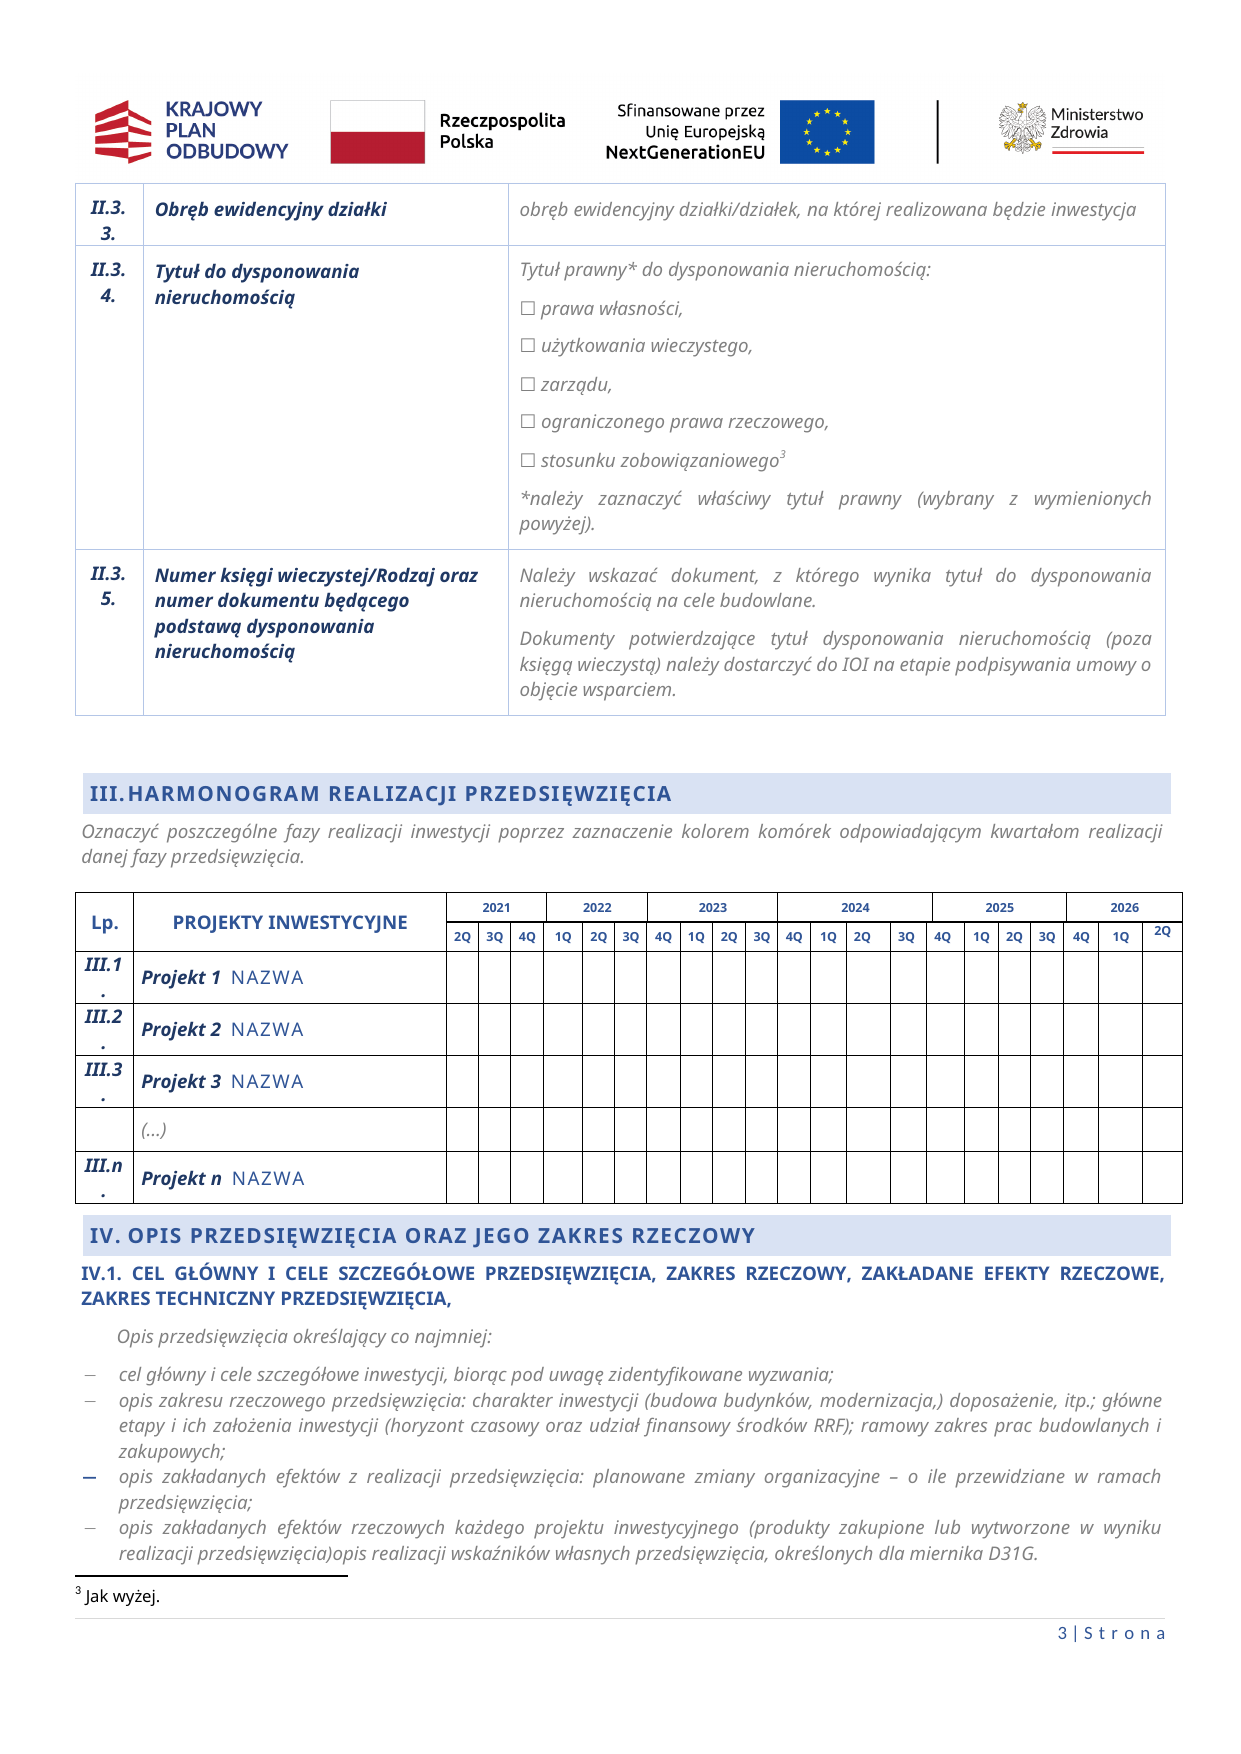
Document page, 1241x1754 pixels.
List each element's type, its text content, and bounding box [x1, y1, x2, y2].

list opis zakładanych efektów z realizacji przedsięwzięcia: planowane zmiany organizacyjne – o ile przewidziane w ramach przedsięwzięcia; [81, 1463, 1165, 1514]
table_cell [847, 1056, 890, 1107]
table_cell (…) [134, 1108, 446, 1151]
table_cell 3Q [1031, 923, 1063, 951]
table_cell [746, 1056, 777, 1107]
table_cell [511, 1152, 543, 1203]
table_cell II.3.4. [76, 246, 143, 548]
table_header 2026 [1067, 893, 1182, 921]
table_cell 2Q [447, 923, 478, 951]
table_cell 1Q [811, 923, 846, 951]
table_cell 1Q [1099, 923, 1142, 951]
table_cell [511, 1056, 543, 1107]
table_cell [681, 1152, 712, 1203]
table_cell [1099, 1004, 1142, 1055]
table_cell [479, 1056, 510, 1107]
table_cell Należy wskazać dokument, z którego wynika tytuł do dysponowania nieruchomością na cele budowlane. Dokumenty potwierdzające tytuł dysponowania nieruchomością (poza księgą wieczystą) należy dostarczyć do IOI na etapie podpisywania umowy o objęcie wsparciem. [509, 550, 1165, 714]
table_cell [544, 1152, 582, 1203]
table_cell 3Q [479, 923, 510, 951]
table_cell [1143, 1056, 1182, 1107]
table_cell [746, 1152, 777, 1203]
table_header 2022 [547, 893, 647, 921]
table_cell [965, 1056, 998, 1107]
table_cell [999, 952, 1030, 1003]
table_cell Projekt 3 NAZWA [134, 1056, 446, 1107]
table_cell Obręb ewidencyjny działki [144, 184, 508, 245]
table_cell [965, 1152, 998, 1203]
table_cell 3Q [615, 923, 646, 951]
table_cell [1031, 952, 1063, 1003]
table_cell [965, 952, 998, 1003]
picture [75, 73, 1166, 183]
table_cell 2Q [999, 923, 1030, 951]
table_cell II.3.5. [76, 550, 143, 714]
table_cell 4Q [778, 923, 810, 951]
table_cell [811, 1152, 846, 1203]
table_cell Tytuł prawny* do dysponowania nieruchomością: prawa własności, użytkowania wieczystego, zarządu, ograniczonego prawa rzeczowego, stosunku zobowiązaniowego *należy zaznaczyć właściwy tytuł prawny (wybrany z wymienionych powyżej). [509, 246, 1165, 548]
table_cell [778, 952, 810, 1003]
table_cell 2Q [1143, 923, 1182, 951]
table_cell [615, 1004, 646, 1055]
table_cell [999, 1004, 1030, 1055]
text Oznaczyć poszczególne fazy realizacji inwestycji poprzez zaznaczenie kolorem komórek odpowiadającym kwartałom realizacji danej fazy przedsięwzięcia. [81, 818, 1165, 869]
table_cell [1143, 1152, 1182, 1203]
table_cell 1Q [544, 923, 582, 951]
table_cell [1099, 1152, 1142, 1203]
table_cell [615, 952, 646, 1003]
table_cell [511, 952, 543, 1003]
table_cell 1Q [965, 923, 998, 951]
table_cell [1099, 1108, 1142, 1151]
table_cell [927, 952, 964, 1003]
table_cell [615, 1152, 646, 1203]
table_cell [681, 952, 712, 1003]
table_cell [778, 1004, 810, 1055]
table_cell Projekt 2 NAZWA [134, 1004, 446, 1055]
table_cell [713, 952, 745, 1003]
table_cell [811, 952, 846, 1003]
table_cell [1031, 1056, 1063, 1107]
table_cell 4Q [647, 923, 680, 951]
table_cell III.n. [76, 1152, 133, 1203]
table_cell [447, 1152, 478, 1203]
table_cell [1143, 1004, 1182, 1055]
table_cell [681, 1056, 712, 1107]
table_cell [681, 1108, 712, 1151]
text Opis przedsięwzięcia określający co najmniej: [81, 1323, 1165, 1349]
table_cell III.1. [76, 952, 133, 1003]
table_cell [847, 952, 890, 1003]
table_cell [1064, 952, 1098, 1003]
table_cell [847, 1152, 890, 1203]
table_cell [1031, 1108, 1063, 1151]
table_cell 4Q [927, 923, 964, 951]
table_cell 4Q [511, 923, 543, 951]
table_cell [746, 1004, 777, 1055]
table_cell [891, 1152, 926, 1203]
table_cell Projekt n NAZWA [134, 1152, 446, 1203]
table_header PROJEKTY INWESTYCYJNE [134, 893, 446, 951]
table_cell [891, 952, 926, 1003]
table_cell [647, 1056, 680, 1107]
table_cell 3Q [891, 923, 926, 951]
table_cell II.3.3. [76, 184, 143, 245]
table_cell [1031, 1152, 1063, 1203]
table_cell [1143, 952, 1182, 1003]
table_cell [778, 1056, 810, 1107]
table_cell 2Q [847, 923, 890, 951]
table_cell [713, 1004, 745, 1055]
table_cell [76, 1108, 133, 1151]
table_cell [891, 1108, 926, 1151]
table_cell [713, 1056, 745, 1107]
table_cell [811, 1108, 846, 1151]
table_cell [447, 1004, 478, 1055]
text IV.1. CEL GŁÓWNY I CELE SZCZEGÓŁOWE PRZEDSIĘWZIĘCIA, ZAKRES RZECZOWY, ZAKŁADANE EFEKTY RZECZOWE, ZAKRES TECHNICZNY PRZEDSIĘWZIĘCIA, [81, 1260, 1165, 1311]
table_header 2024 [778, 893, 932, 921]
table_cell [847, 1004, 890, 1055]
table_cell [927, 1108, 964, 1151]
table_cell [1031, 1004, 1063, 1055]
table_cell [927, 1152, 964, 1203]
table_cell [1064, 1108, 1098, 1151]
table_cell III.2. [76, 1004, 133, 1055]
table_cell [583, 952, 614, 1003]
table_cell [544, 1108, 582, 1151]
table_cell [891, 1004, 926, 1055]
table_cell [713, 1108, 745, 1151]
subtitle HARMONOGRAM REALIZACJI PRZEDSIĘWZIĘCIA [90, 780, 1165, 808]
table_header Lp. [76, 893, 133, 951]
table_cell [447, 952, 478, 1003]
table_cell [615, 1108, 646, 1151]
table_cell Numer księgi wieczystej/Rodzaj oraz numer dokumentu będącego podstawą dysponowania nieruchomością [144, 550, 508, 714]
table_cell [479, 1152, 510, 1203]
table_cell [583, 1004, 614, 1055]
table_cell [1064, 1004, 1098, 1055]
table_cell [746, 1108, 777, 1151]
table_cell [647, 1152, 680, 1203]
list opis zakładanych efektów rzeczowych każdego projektu inwestycyjnego (produkty zakupione lub wytworzone w wyniku realizacji przedsięwzięcia)opis realizacji wskaźników własnych przedsięwzięcia, określonych dla miernika D31G. [81, 1514, 1165, 1566]
table_cell 2Q [583, 923, 614, 951]
table_header 2021 [447, 893, 546, 921]
table_cell [847, 1108, 890, 1151]
table_cell 4Q [1064, 923, 1098, 951]
table_cell [811, 1056, 846, 1107]
table_cell [778, 1152, 810, 1203]
table_cell [1064, 1056, 1098, 1107]
table_cell [583, 1108, 614, 1151]
table_cell [511, 1108, 543, 1151]
table_cell [615, 1056, 646, 1107]
table_cell [681, 1004, 712, 1055]
table_cell [891, 1056, 926, 1107]
table_cell obręb ewidencyjny działki/działek, na której realizowana będzie inwestycja [509, 184, 1165, 245]
table_cell [1099, 1056, 1142, 1107]
table_cell [447, 1056, 478, 1107]
table_cell [479, 1004, 510, 1055]
table_cell [811, 1004, 846, 1055]
table_cell [447, 1108, 478, 1151]
table_cell 3Q [746, 923, 777, 951]
table_cell [1099, 952, 1142, 1003]
table_cell [927, 1004, 964, 1055]
table_cell [965, 1108, 998, 1151]
table_cell [999, 1108, 1030, 1151]
table_cell Projekt 1 NAZWA [134, 952, 446, 1003]
table_cell [713, 1152, 745, 1203]
table_cell [647, 952, 680, 1003]
subtitle OPIS PRZEDSIĘWZIĘCIA oraz jeGO zakres rzeczowy [90, 1221, 1165, 1249]
table_cell [647, 1004, 680, 1055]
table_cell [778, 1108, 810, 1151]
table_cell [583, 1056, 614, 1107]
table_cell [1143, 1108, 1182, 1151]
list opis zakresu rzeczowego przedsięwzięcia: charakter inwestycji (budowa budynków, modernizacja,) doposażenie, itp.; główne etapy i ich założenia inwestycji (horyzont czasowy oraz udział finansowy środków RRF); ramowy zakres prac budowlanych i zakupowych; [81, 1387, 1165, 1463]
list cel główny i cele szczegółowe inwestycji, biorąc pod uwagę zidentyfikowane wyzwania; [81, 1361, 1165, 1387]
table_cell [965, 1004, 998, 1055]
table_cell Tytuł do dysponowania nieruchomością [144, 246, 508, 548]
table_cell [583, 1152, 614, 1203]
table_cell [479, 952, 510, 1003]
table_cell [927, 1056, 964, 1107]
table_cell 2Q [713, 923, 745, 951]
table_cell [479, 1108, 510, 1151]
table_cell 1Q [681, 923, 712, 951]
table_cell [746, 952, 777, 1003]
table_cell [544, 1004, 582, 1055]
table_cell [1064, 1152, 1098, 1203]
table_header 2025 [933, 893, 1066, 921]
table_cell [999, 1152, 1030, 1203]
table_cell III.3. [76, 1056, 133, 1107]
table_cell [544, 1056, 582, 1107]
table_cell [544, 952, 582, 1003]
table_cell [647, 1108, 680, 1151]
table_cell [511, 1004, 543, 1055]
table_cell [999, 1056, 1030, 1107]
table_header 2023 [648, 893, 777, 921]
